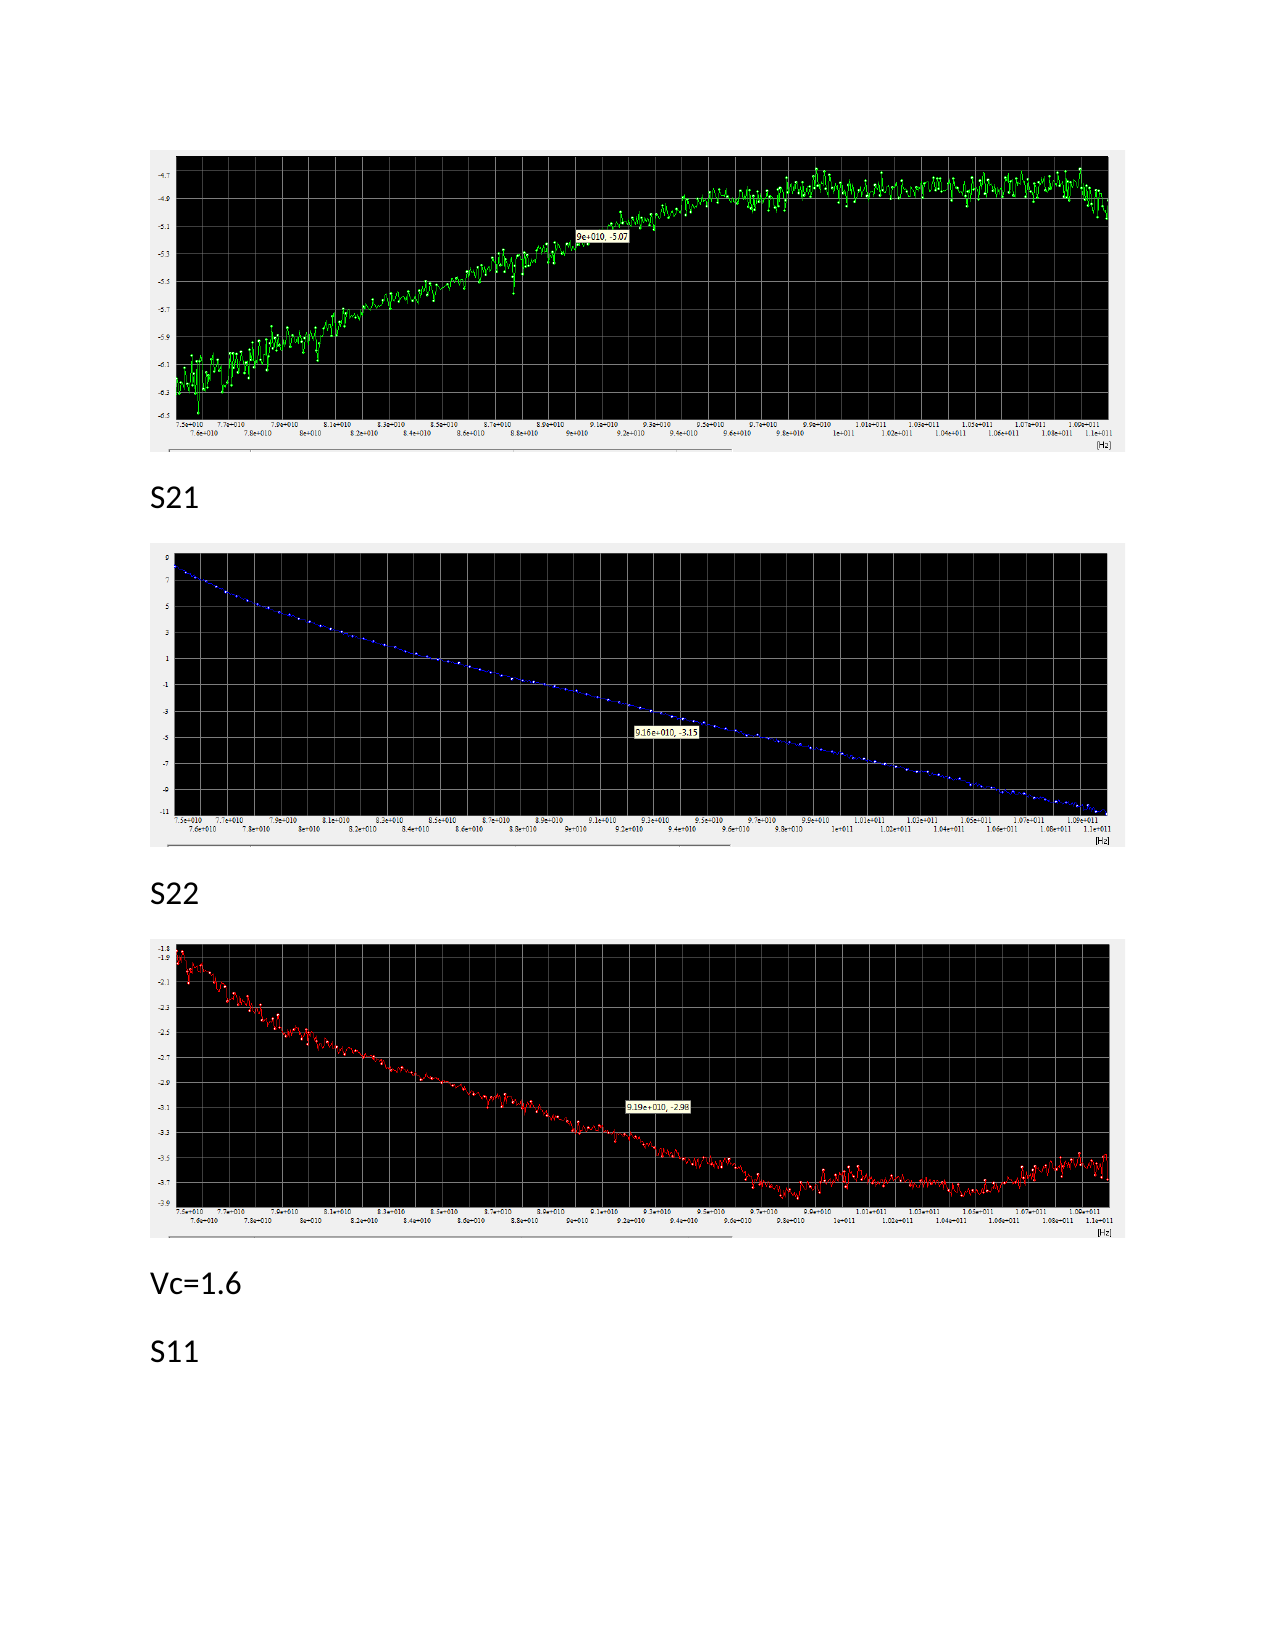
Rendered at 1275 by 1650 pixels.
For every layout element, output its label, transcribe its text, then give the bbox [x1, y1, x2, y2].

picture [150, 939, 1125, 1238]
text S21 [150, 476, 1125, 517]
text Vc=1.6 [150, 1262, 1125, 1303]
text S11 [150, 1330, 1125, 1371]
picture [150, 150, 1125, 452]
picture [150, 543, 1125, 847]
text S22 [150, 872, 1125, 913]
